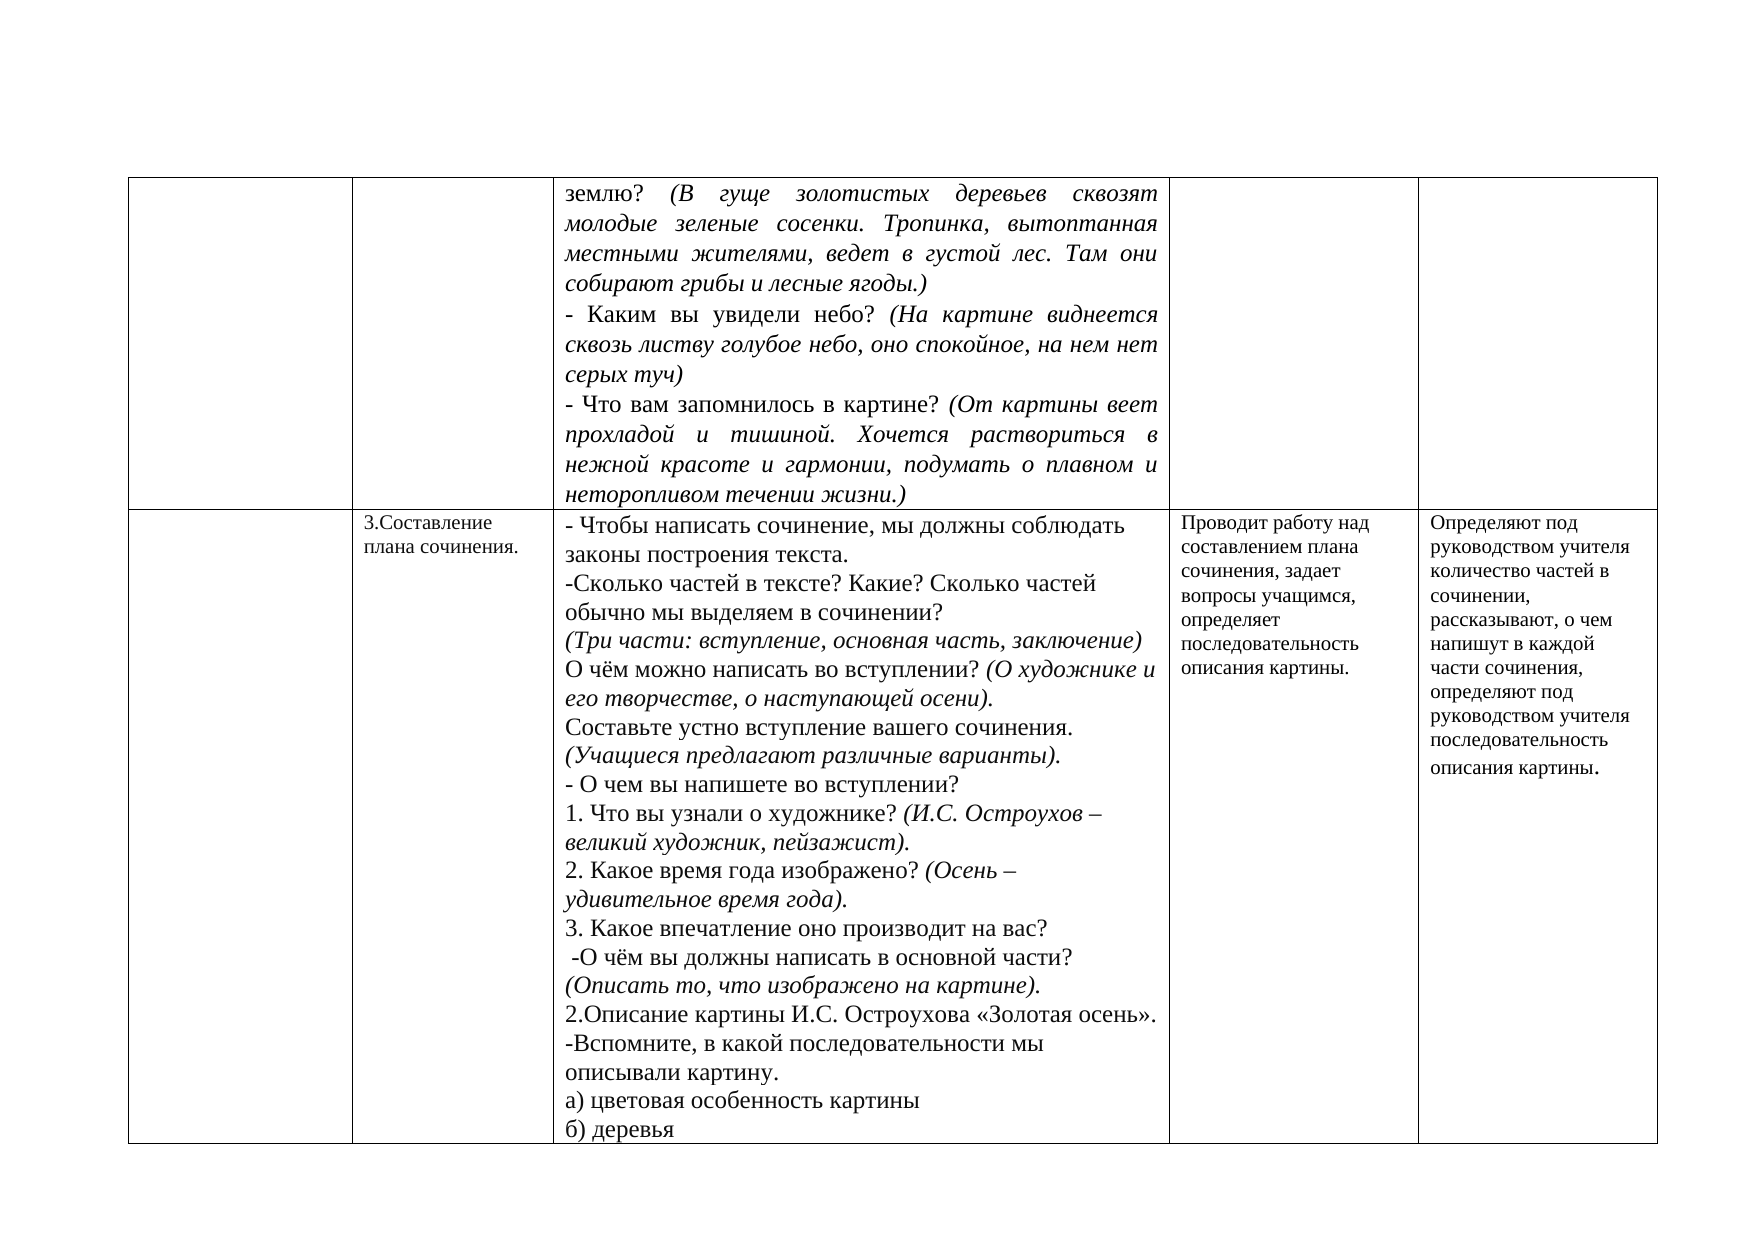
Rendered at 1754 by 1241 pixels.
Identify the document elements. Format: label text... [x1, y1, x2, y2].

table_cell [1419, 178, 1657, 509]
table_cell [129, 510, 352, 1143]
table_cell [353, 178, 553, 509]
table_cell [353, 510, 553, 1143]
table_cell [129, 178, 352, 509]
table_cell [554, 178, 1169, 509]
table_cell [1170, 178, 1418, 509]
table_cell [1419, 510, 1657, 1143]
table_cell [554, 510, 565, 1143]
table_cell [1170, 510, 1418, 1143]
